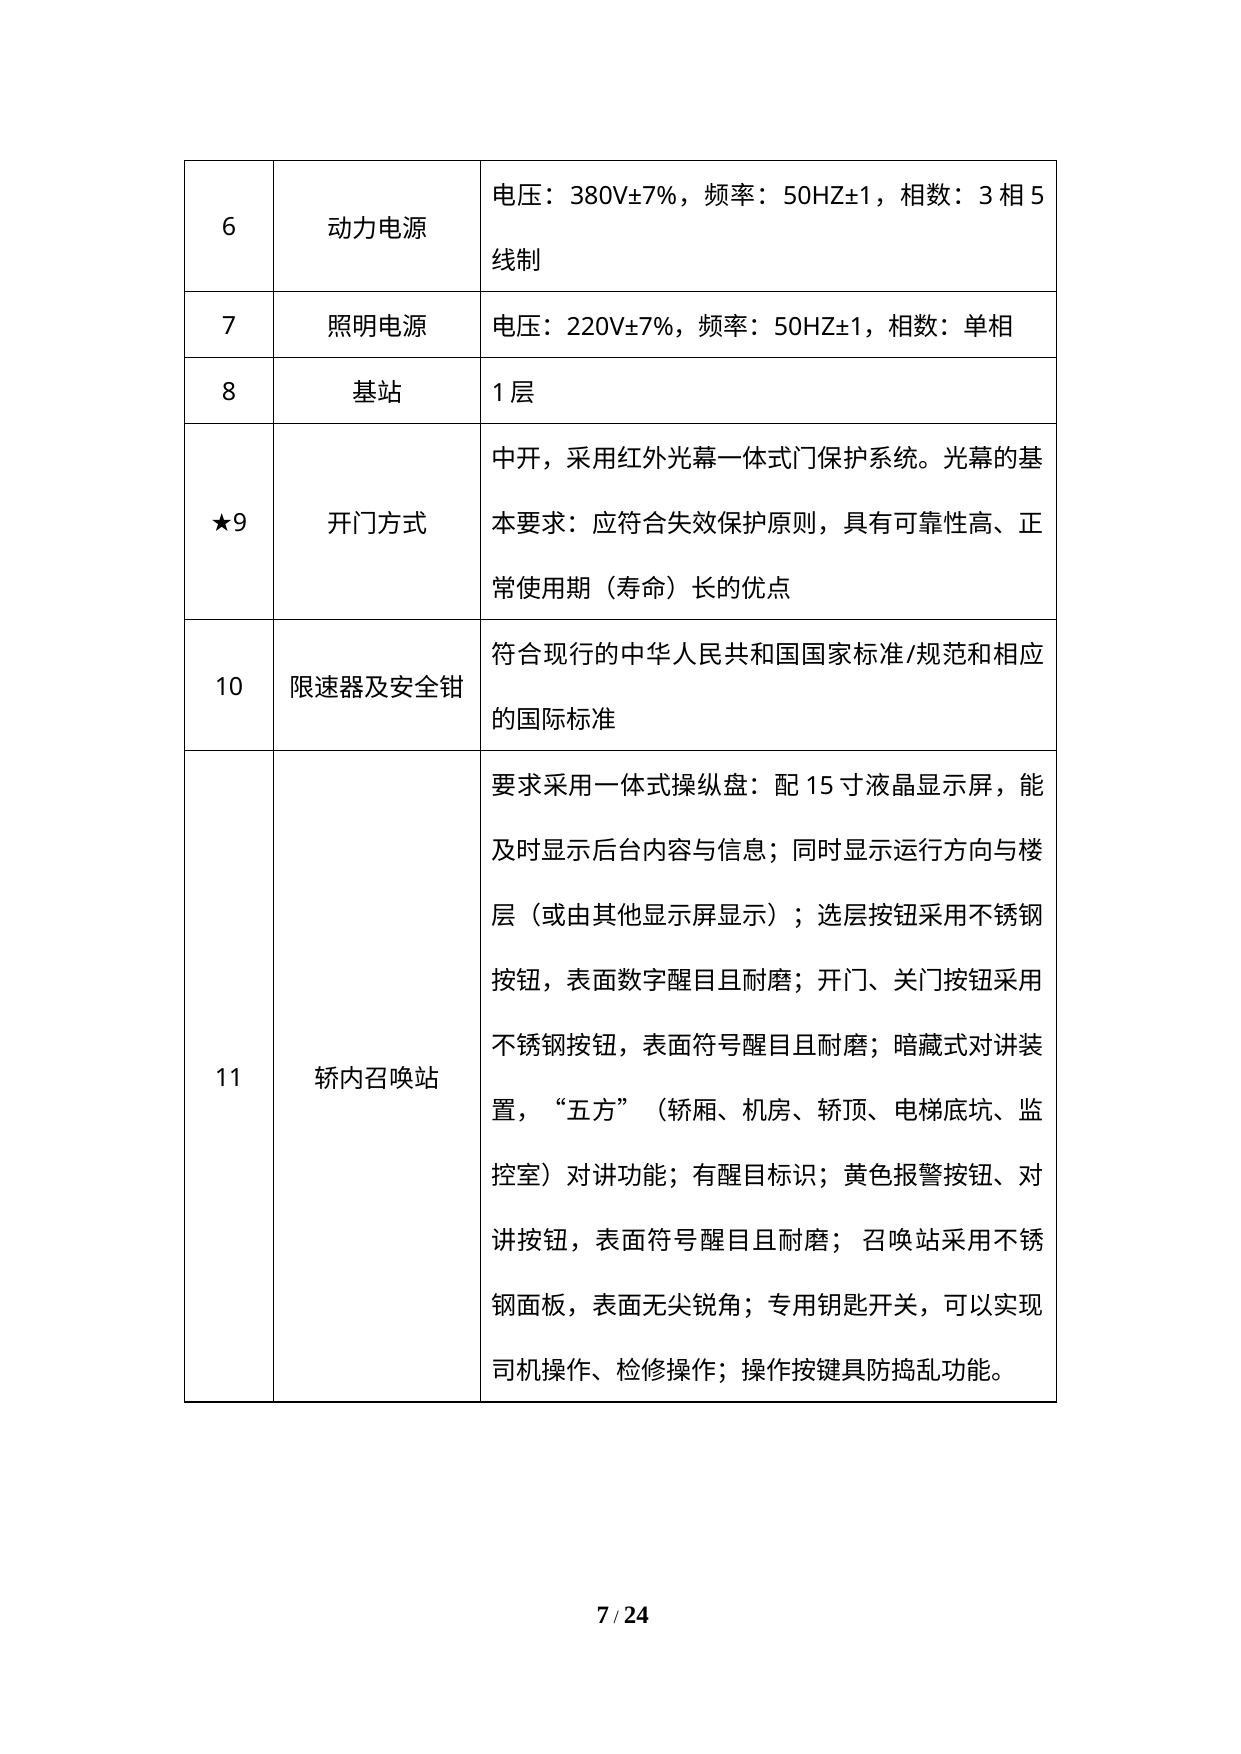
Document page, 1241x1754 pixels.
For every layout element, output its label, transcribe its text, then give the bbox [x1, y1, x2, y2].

table_cell 开门方式 [274, 424, 480, 619]
table_cell 10 [185, 620, 273, 750]
table_cell 要求采用一体式操纵盘：配15寸液晶显示屏，能及时显示后台内容与信息；同时显示运行方向与楼层（或由其他显示屏显示）；选层按钮采用不锈钢按钮，表面数字醒目且耐磨；开门、关门按钮采用不锈钢按钮，表面符号醒目且耐磨；暗藏式对讲装置，“五方”（轿厢、机房、轿顶、电梯底坑、监控室）对讲功能；有醒目标识；黄色报警按钮、对讲按钮，表面符号醒目且耐磨； 召唤站采用不锈钢面板，表面无尖锐角；专用钥匙开关，可以实现司机操作、检修操作；操作按键具防捣乱功能。 [481, 751, 1056, 1401]
table_cell 限速器及安全钳 [274, 620, 480, 750]
table_cell 电压：380V±7%，频率：50HZ±1，相数：3相5线制 [481, 161, 1056, 291]
table_cell 7 [185, 292, 273, 357]
table_cell ★9 [185, 424, 273, 619]
table_cell 6 [185, 161, 273, 291]
table_cell 11 [185, 751, 273, 1401]
table_cell 轿内召唤站 [274, 751, 480, 1401]
table_cell 基站 [274, 358, 480, 423]
table_cell 电压：220V±7%，频率：50HZ±1，相数：单相 [481, 292, 1056, 357]
table_cell 中开，采用红外光幕一体式门保护系统。光幕的基本要求：应符合失效保护原则，具有可靠性高、正常使用期（寿命）长的优点 [481, 424, 1056, 619]
table_cell 符合现行的中华人民共和国国家标准/规范和相应的国际标准 [481, 620, 1056, 750]
table_cell 照明电源 [274, 292, 480, 357]
table_cell 动力电源 [274, 161, 480, 291]
table_cell 8 [185, 358, 273, 423]
table_cell 1层 [481, 358, 1056, 423]
